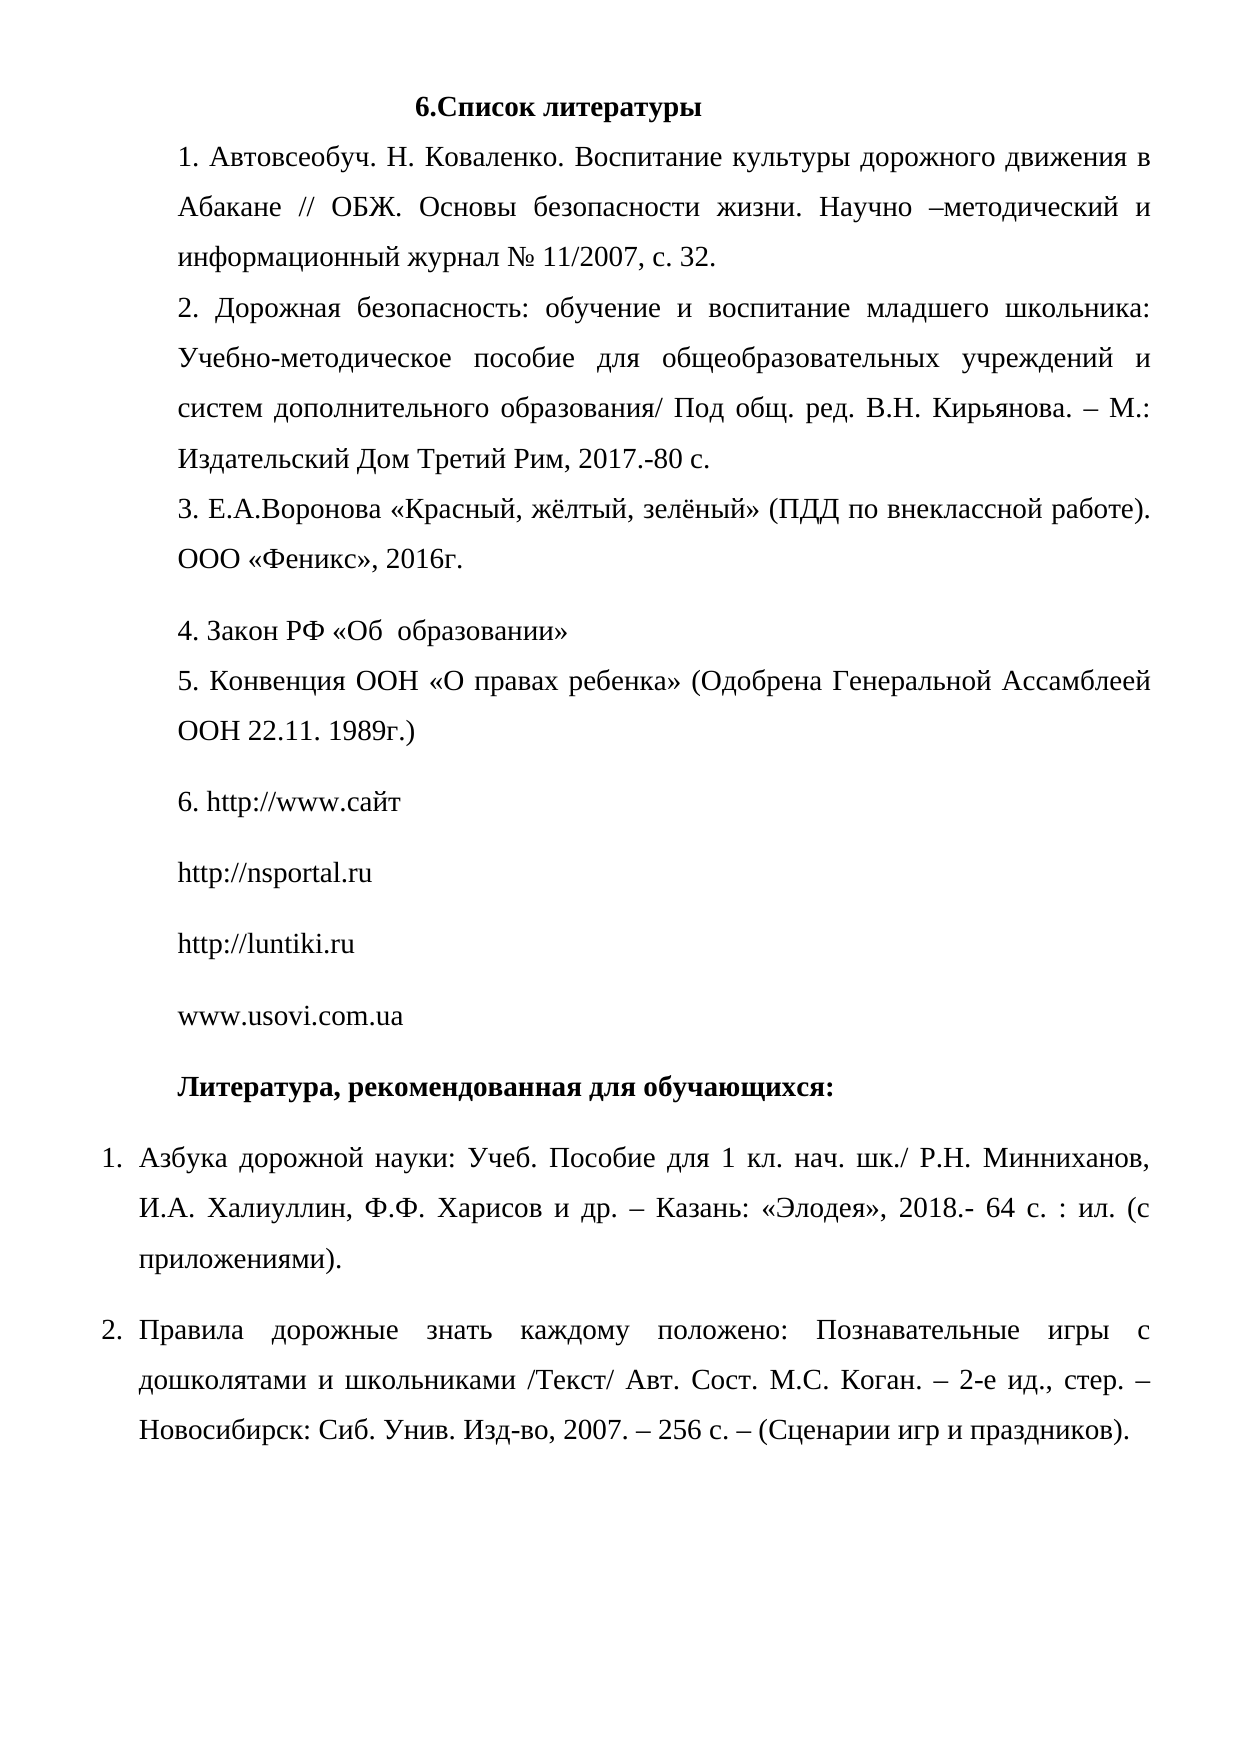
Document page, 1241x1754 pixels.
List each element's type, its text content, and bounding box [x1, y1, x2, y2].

text 4. Закон РФ «Об образовании» [177, 613, 1152, 646]
text http://luntiki.ru [177, 927, 1152, 960]
text 6. http://www.сайт [177, 784, 1152, 818]
text 1. Автовсеобуч. Н. Коваленко. Воспитание культуры дорожного движения в Абакане // ОБЖ. Основы безопасности жизни. Научно –методический и информационный журнал № 11/2007, с. 32. [177, 139, 1152, 273]
text 6.Список литературы [327, 89, 1152, 122]
list Правила дорожные знать каждому положено: Познавательные игры с дошколятами и школьниками /Текст/ Авт. Сост. М.С. Коган. – 2-е ид., стер. – Новосибирск: Сиб. Унив. Изд-во, 2007. – 256 с. – (Сценарии игр и праздников). [101, 1312, 1152, 1446]
list Азбука дорожной науки: Учеб. Пособие для 1 кл. нач. шк./ Р.Н. Минниханов, И.А. Халиуллин, Ф.Ф. Харисов и др. – Казань: «Элодея», 2018.- 64 с. : ил. (с приложениями). [101, 1140, 1152, 1274]
text http://nsportal.ru [177, 856, 1152, 889]
text www.usovi.com.ua [177, 998, 1152, 1031]
text 5. Конвенция ООН «О правах ребенка» (Одобрена Генеральной Ассамблеей ООН 22.11. 1989г.) [177, 663, 1152, 747]
text 3. Е.А.Воронова «Красный, жёлтый, зелёный» (ПДД по внеклассной работе). ООО «Феникс», 2016г. [177, 491, 1152, 575]
text 2. Дорожная безопасность: обучение и воспитание младшего школьника: Учебно-методическое пособие для общеобразовательных учреждений и систем дополнительного образования/ Под общ. ред. В.Н. Кирьянова. – М.: Издательский Дом Третий Рим, 2017.-80 с. [177, 290, 1152, 474]
text Литература, рекомендованная для обучающихся: [177, 1069, 1152, 1102]
